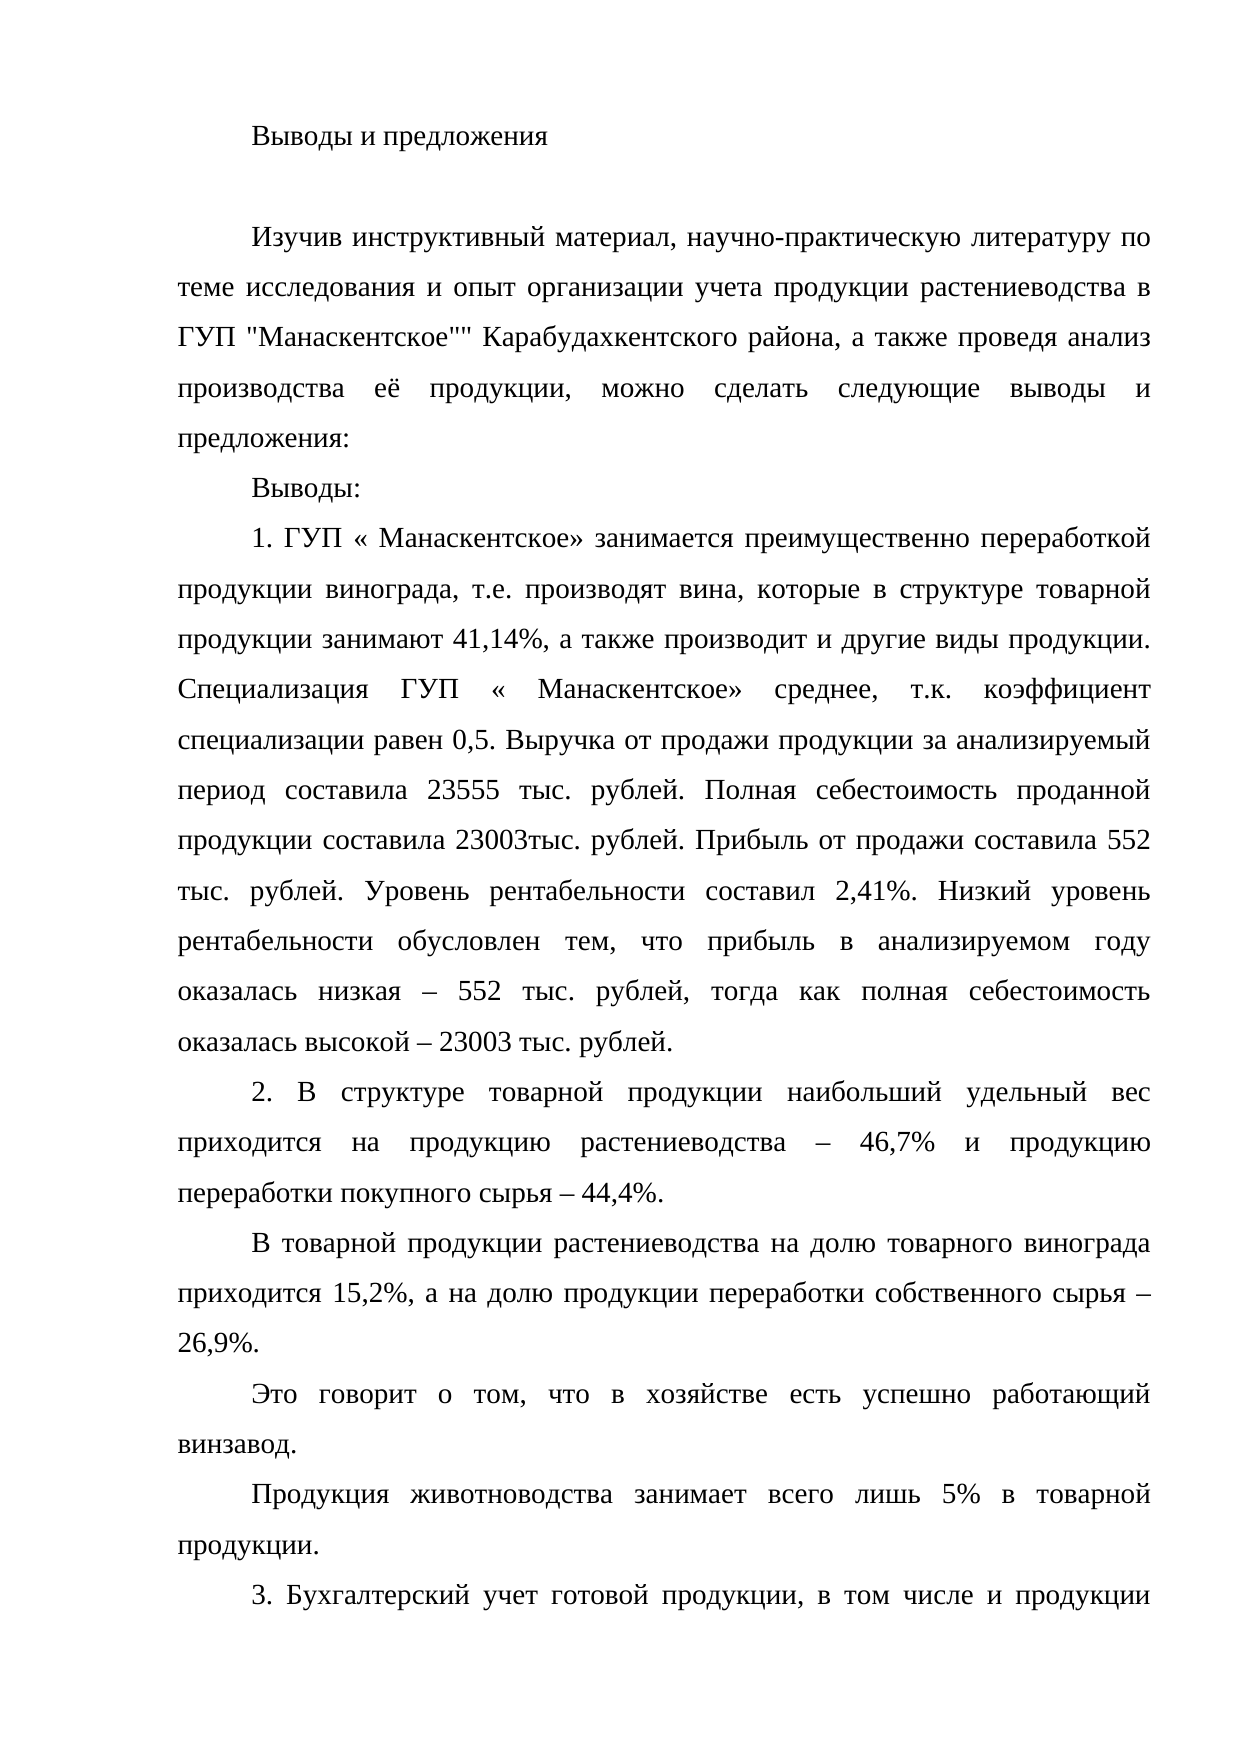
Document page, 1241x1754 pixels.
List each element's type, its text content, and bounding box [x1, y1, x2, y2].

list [177, 1577, 1152, 1611]
text Выводы: [177, 470, 1152, 504]
text В товарной продукции растениеводства на долю товарного винограда приходится 15,2%, а на долю продукции переработки собственного сырья – 26,9%. [177, 1225, 1152, 1359]
subtitle Выводы и предложения [177, 118, 1152, 152]
text 1. ГУП « Манаскентское» занимается преимущественно переработкой продукции винограда, т.е. производят вина, которые в структуре товарной продукции занимают 41,14%, а также производит и другие виды продукции. Специализация ГУП « Манаскентское» среднее, т.к. коэффициент специализации равен 0,5. Выручка от продажи продукции за анализируемый период составила 23555 тыс. рублей. Полная себестоимость проданной продукции составила 23003тыс. рублей. Прибыль от продажи составила 552 тыс. рублей. Уровень рентабельности составил 2,41%. Низкий уровень рентабельности обусловлен тем, что прибыль в анализируемом году оказалась низкая – 552 тыс. рублей, тогда как полная себестоимость оказалась высокой – 23003 тыс. рублей. [177, 521, 1152, 1057]
text Изучив инструктивный материал, научно-практическую литературу по теме исследования и опыт организации учета продукции растениеводства в ГУП "Манаскентское"" Карабудахкентского района, а также проведя анализ производства её продукции, можно сделать следующие выводы и предложения: [177, 219, 1152, 453]
text 2. В структуре товарной продукции наибольший удельный вес приходится на продукцию растениеводства – 46,7% и продукцию переработки покупного сырья – 44,4%. [177, 1074, 1152, 1208]
text Продукция животноводства занимает всего лишь 5% в товарной продукции. [177, 1477, 1152, 1560]
text Это говорит о том, что в хозяйстве есть успешно работающий винзавод. [177, 1376, 1152, 1460]
